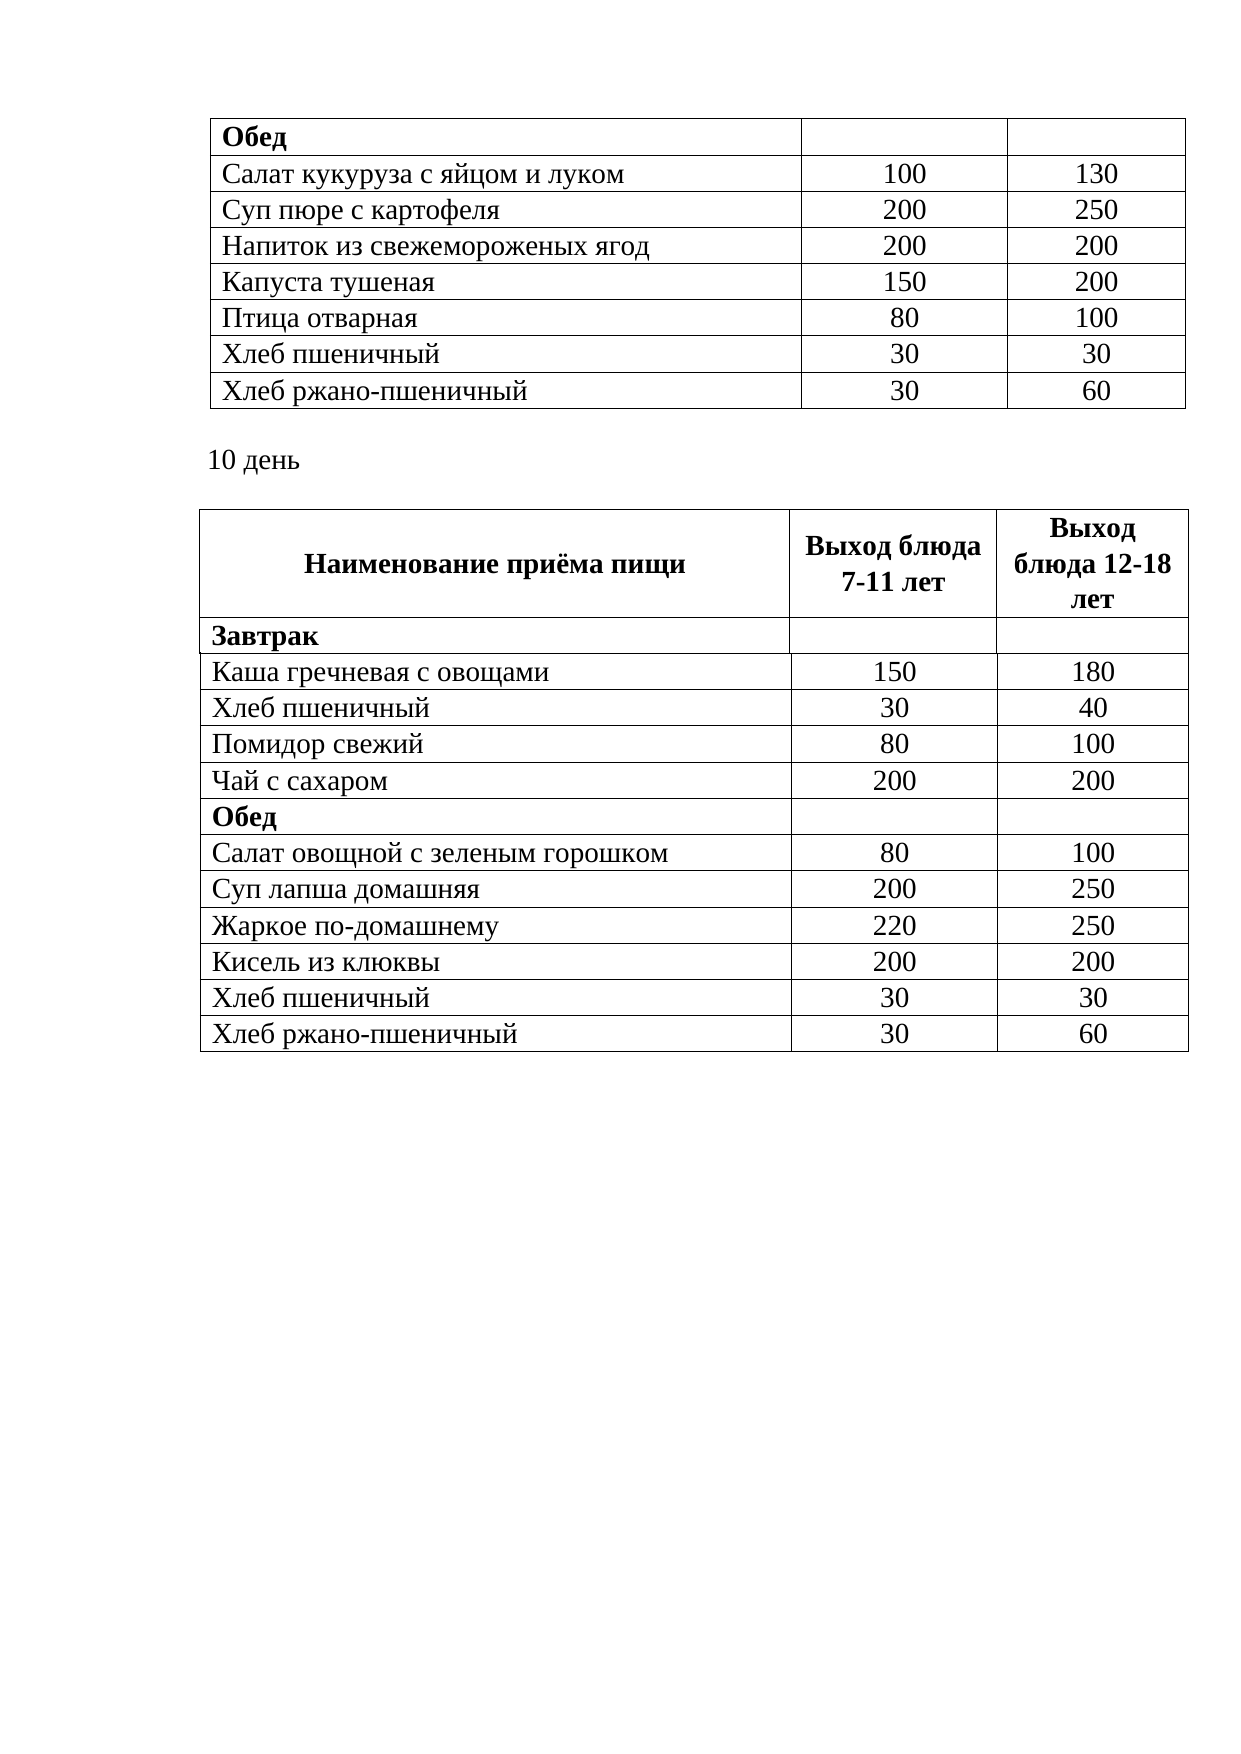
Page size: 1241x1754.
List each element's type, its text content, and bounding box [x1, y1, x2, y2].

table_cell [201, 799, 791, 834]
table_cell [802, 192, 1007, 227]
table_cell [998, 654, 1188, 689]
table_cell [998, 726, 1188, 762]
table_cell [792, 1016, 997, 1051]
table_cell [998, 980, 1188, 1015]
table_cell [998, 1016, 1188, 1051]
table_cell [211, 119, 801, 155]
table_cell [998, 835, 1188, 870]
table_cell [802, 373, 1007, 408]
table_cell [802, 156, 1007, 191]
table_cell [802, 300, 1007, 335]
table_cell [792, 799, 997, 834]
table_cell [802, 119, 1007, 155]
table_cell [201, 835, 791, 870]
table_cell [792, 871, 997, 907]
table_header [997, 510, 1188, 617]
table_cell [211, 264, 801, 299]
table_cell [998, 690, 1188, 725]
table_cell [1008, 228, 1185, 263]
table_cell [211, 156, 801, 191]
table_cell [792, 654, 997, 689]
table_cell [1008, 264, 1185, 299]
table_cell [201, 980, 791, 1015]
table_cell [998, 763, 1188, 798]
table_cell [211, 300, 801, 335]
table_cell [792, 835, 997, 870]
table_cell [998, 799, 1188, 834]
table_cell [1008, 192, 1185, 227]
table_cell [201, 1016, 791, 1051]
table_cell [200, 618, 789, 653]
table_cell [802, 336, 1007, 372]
text 10 день [207, 442, 1181, 476]
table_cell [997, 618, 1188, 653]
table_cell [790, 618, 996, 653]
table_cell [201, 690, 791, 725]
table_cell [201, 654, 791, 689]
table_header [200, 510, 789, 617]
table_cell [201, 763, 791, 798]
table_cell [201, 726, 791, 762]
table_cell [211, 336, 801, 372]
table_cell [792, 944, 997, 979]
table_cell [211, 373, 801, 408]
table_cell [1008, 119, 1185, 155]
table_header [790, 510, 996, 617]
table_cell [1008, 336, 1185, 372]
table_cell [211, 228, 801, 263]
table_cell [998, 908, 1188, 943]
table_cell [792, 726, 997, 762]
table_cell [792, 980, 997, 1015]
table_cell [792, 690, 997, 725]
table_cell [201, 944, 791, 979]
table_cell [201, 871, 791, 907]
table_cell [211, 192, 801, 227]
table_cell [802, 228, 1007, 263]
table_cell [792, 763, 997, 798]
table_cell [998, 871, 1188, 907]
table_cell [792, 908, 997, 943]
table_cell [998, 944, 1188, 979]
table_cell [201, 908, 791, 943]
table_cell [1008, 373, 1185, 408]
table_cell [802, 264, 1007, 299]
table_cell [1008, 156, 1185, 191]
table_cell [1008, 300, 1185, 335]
